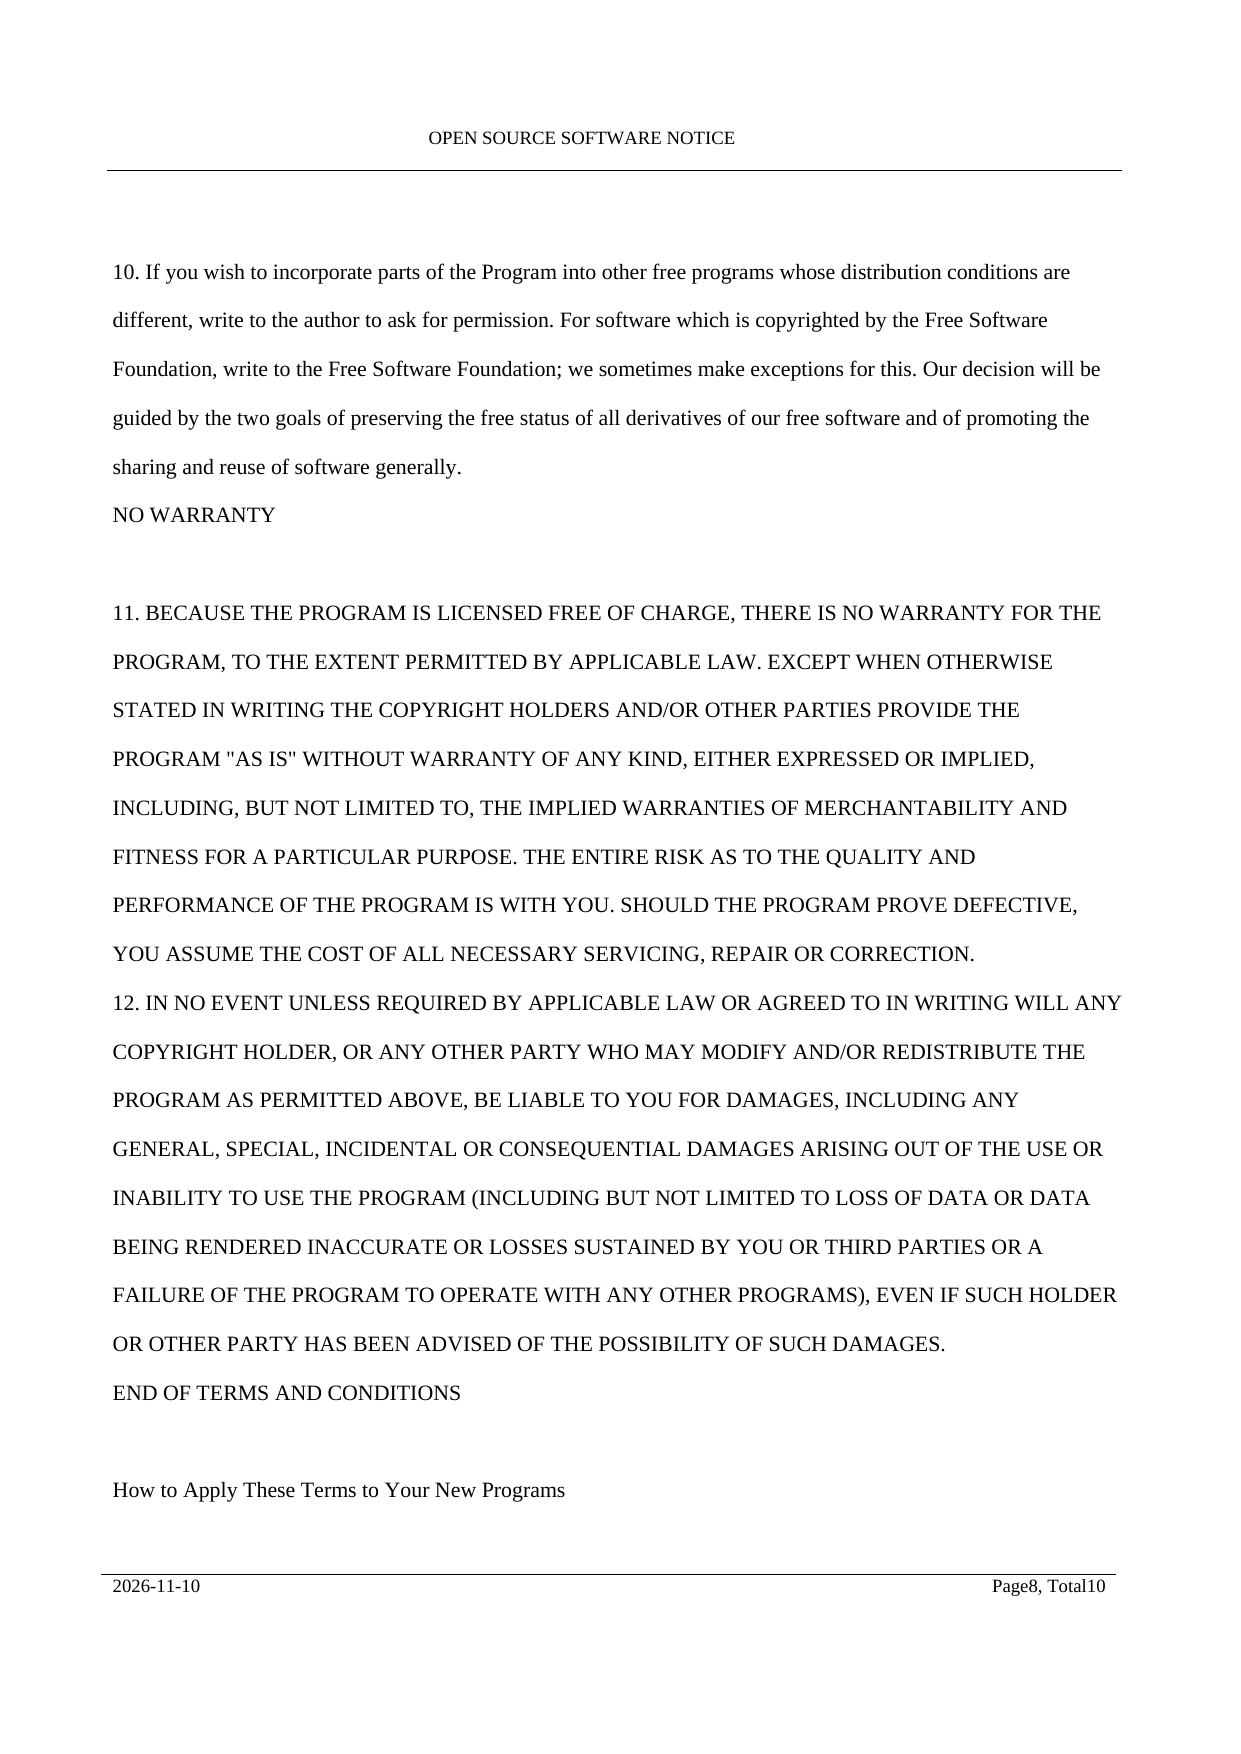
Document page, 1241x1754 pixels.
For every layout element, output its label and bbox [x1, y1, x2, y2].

text [112, 206, 1128, 1506]
